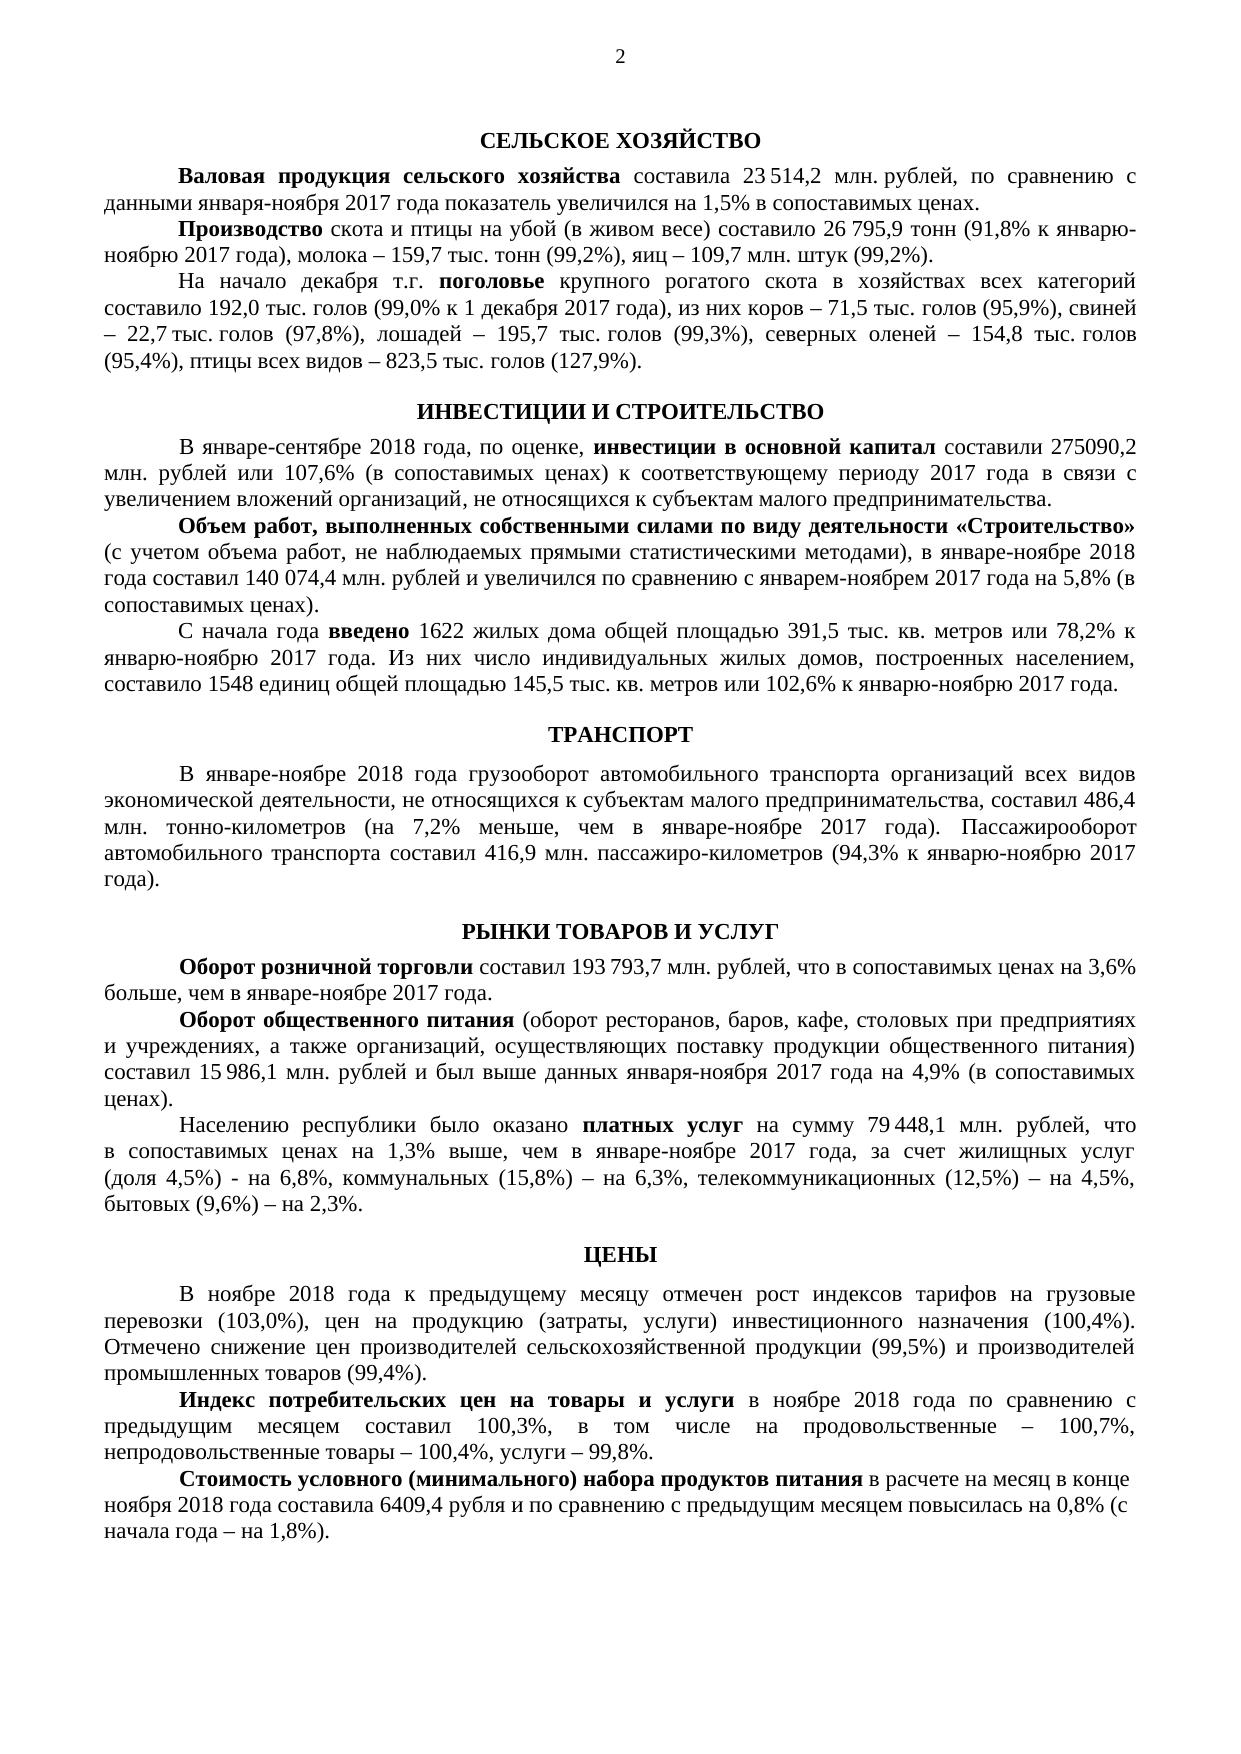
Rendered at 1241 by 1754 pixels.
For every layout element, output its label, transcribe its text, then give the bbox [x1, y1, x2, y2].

text Производство скота и птицы на убой (в живом весе) составило 26 795,9 тонн (91,8% к январю-ноябрю 2017 года), молока – 159,7 тыс. тонн (99,2%), яиц – 109,7 млн. штук (99,2%). [104, 215, 1137, 268]
subtitle СЕЛЬСКОЕ ХОЗЯЙСТВО [104, 127, 1137, 154]
text Населению республики было оказано платных услуг на сумму 79 448,1 млн. рублей, что в сопоставимых ценах на 1,3% выше, чем в январе-ноябре 2017 года, за счет жилищных услуг (доля 4,5%) - на 6,8%, коммунальных (15,8%) – на 6,3%, телекоммуникационных (12,5%) – на 4,5%, бытовых (9,6%) – на 2,3%. [104, 1111, 1137, 1216]
text В январе-ноябре 2018 года грузооборот автомобильного транспорта организаций всех видов экономической деятельности, не относящихся к субъектам малого предпринимательства, составил 486,4 млн. тонно-километров (на 7,2% меньше, чем в январе-ноябре 2017 года). Пассажирооборот автомобильного транспорта составил 416,9 млн. пассажиро-километров (94,3% к январю-ноябрю 2017 года). [104, 760, 1137, 892]
text ИНВЕСТИЦИИ И СТРОИТЕЛЬСТВО [104, 398, 1137, 424]
text Оборот общественного питания (оборот ресторанов, баров, кафе, столовых при предприятиях и учреждениях, а также организаций, осуществляющих поставку продукции общественного питания) составил 15 986,1 млн. рублей и был выше данных января-ноября 2017 года на 4,9% (в сопоставимых ценах). [104, 1006, 1137, 1111]
text В январе-сентябре 2018 года, по оценке, инвестиции в основной капитал составили 275090,2 млн. рублей или 107,6% (в сопоставимых ценах) к соответствующему периоду 2017 года в связи с увеличением вложений организаций, не относящихся к субъектам малого предпринимательства. [104, 433, 1137, 512]
text В ноябре 2018 года к предыдущему месяцу отмечен рост индексов тарифов на грузовые перевозки (103,0%), цен на продукцию (затраты, услуги) инвестиционного назначения (100,4%). Отмечено снижение цен производителей сельскохозяйственной продукции (99,5%) и производителей промышленных товаров (99,4%). [104, 1280, 1137, 1386]
text Объем работ, выполненных собственными силами по виду деятельности «Строительство» (с учетом объема работ, не наблюдаемых прямыми статистическими методами), в январе-ноябре 2018 года составил 140 074,4 млн. рублей и увеличился по сравнению с январем-ноябрем 2017 года на 5,8% (в сопоставимых ценах). [104, 512, 1137, 617]
text Стоимость условного (минимального) набора продуктов питания в расчете на месяц в конце ноября 2018 года составила 6409,4 рубля и по сравнению с предыдущим месяцем повысилась на 0,8% (с начала года – на 1,8%). [104, 1465, 1137, 1544]
subtitle РЫНКИ ТОВАРОВ И УСЛУГ [104, 918, 1137, 944]
text Валовая продукция сельского хозяйства составила 23 514,2 млн. рублей, по сравнению с данными января-ноября 2017 года показатель увеличился на 1,5% в сопоставимых ценах. [104, 162, 1137, 215]
text ЦЕНЫ [104, 1241, 1137, 1268]
text С начала года введено 1622 жилых дома общей площадью 391,5 тыс. кв. метров или 78,2% к январю-ноябрю 2017 года. Из них число индивидуальных жилых домов, построенных населением, составило 1548 единиц общей площадью 145,5 тыс. кв. метров или 102,6% к январю-ноябрю 2017 года. [104, 617, 1137, 696]
subtitle ТРАНСПОРТ [104, 721, 1137, 748]
text Индекс потребительских цен на товары и услуги в ноябре 2018 года по сравнению с предыдущим месяцем составил 100,3%, в том числе на продовольственные – 100,7%, непродовольственные товары – 100,4%, услуги – 99,8%. [104, 1386, 1137, 1465]
text На начало декабря т.г. поголовье крупного рогатого скота в хозяйствах всех категорий составило 192,0 тыс. голов (99,0% к 1 декабря 2017 года), из них коров – 71,5 тыс. голов (95,9%), свиней – 22,7 тыс. голов (97,8%), лошадей – 195,7 тыс. голов (99,3%), северных оленей – 154,8 тыс. голов (95,4%), птицы всех видов – 823,5 тыс. голов (127,9%). [104, 268, 1137, 373]
text Оборот розничной торговли составил 193 793,7 млн. рублей, что в сопоставимых ценах на 3,6% больше, чем в январе-ноябре 2017 года. [104, 953, 1137, 1006]
